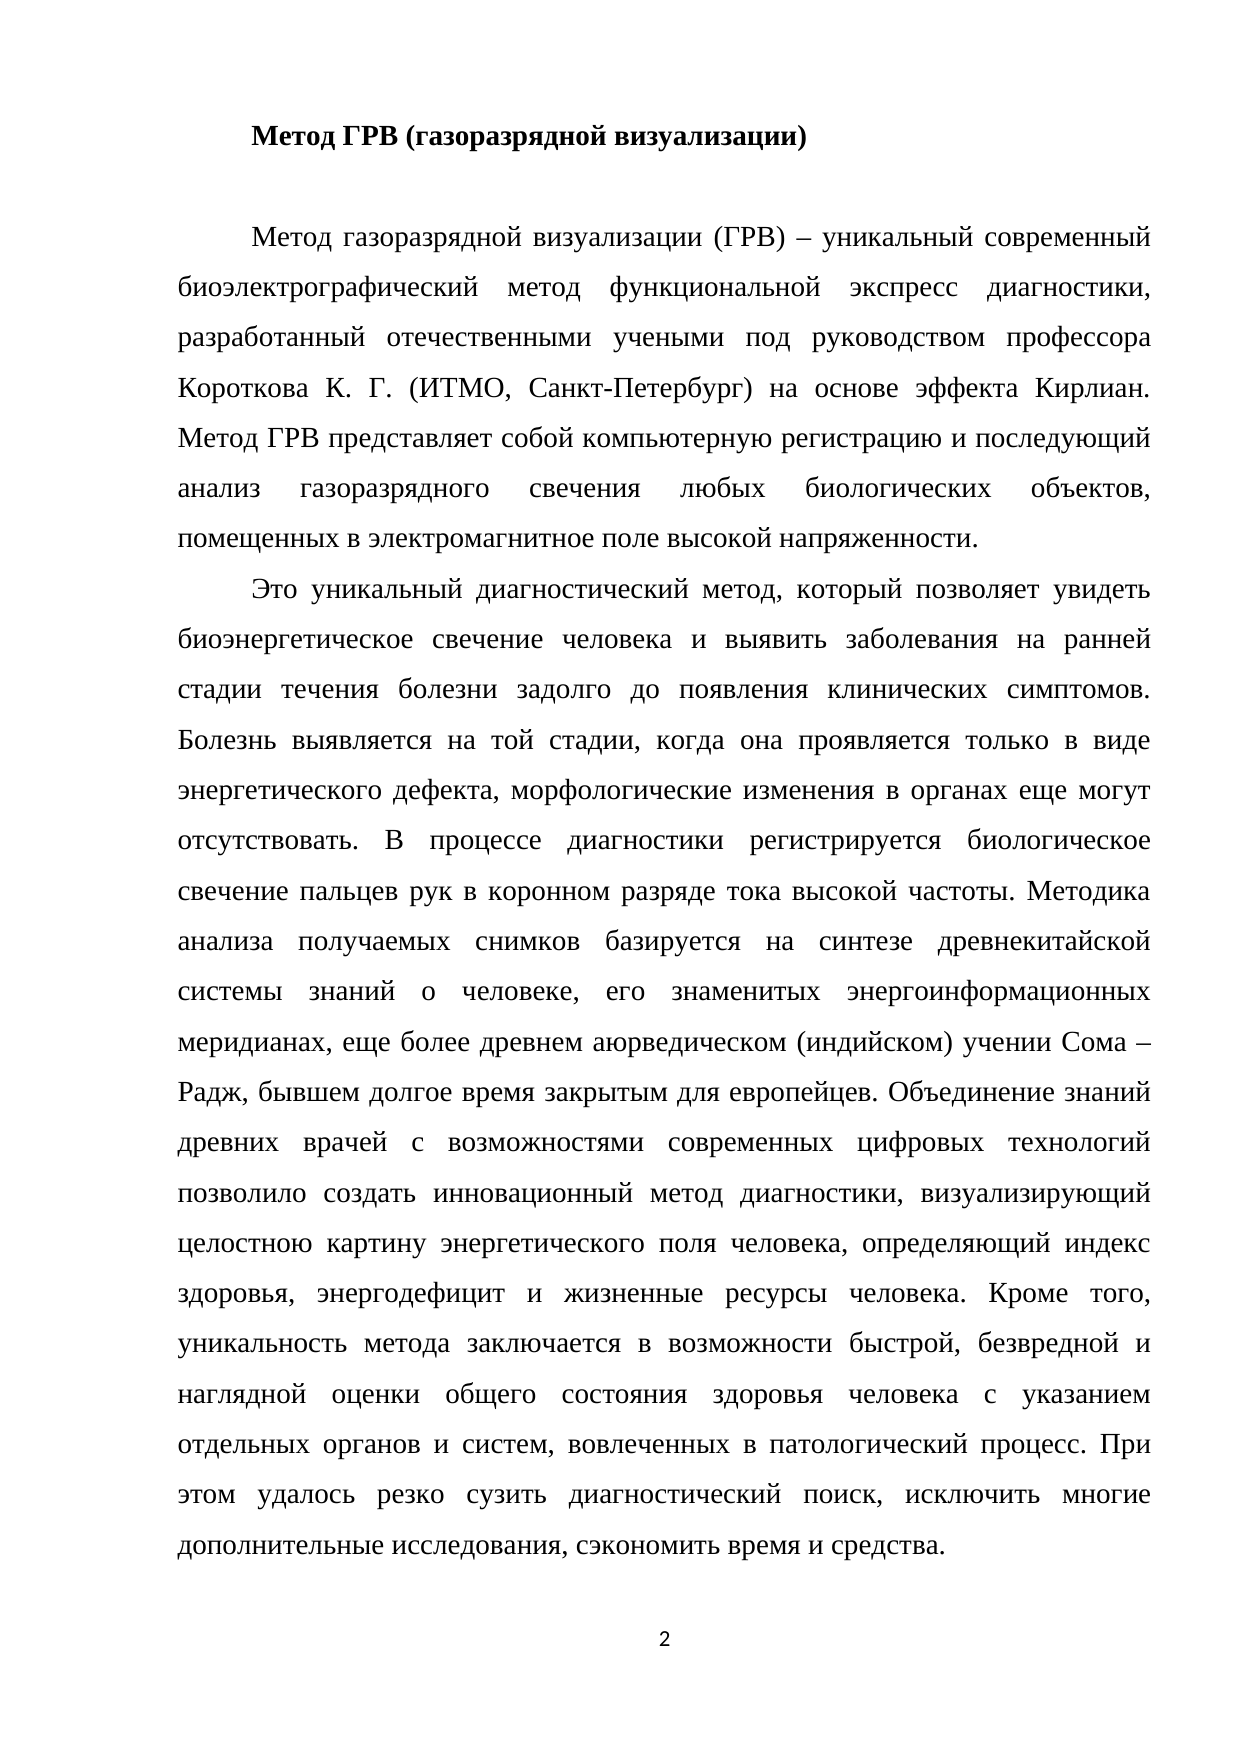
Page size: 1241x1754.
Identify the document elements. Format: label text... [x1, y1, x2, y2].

text Метод ГРВ (газоразрядной визуализации) [177, 118, 1152, 152]
text Метод газоразрядной визуализации (ГРВ) – уникальный современный биоэлектрографический метод функциональной экспресс диагностики, разработанный отечественными учеными под руководством профессора Короткова К. Г. (ИТМО, Санкт-Петербург) на основе эффекта Кирлиан. Метод ГРВ представляет собой компьютерную регистрацию и последующий анализ газоразрядного свечения любых биологических объектов, помещенных в электромагнитное поле высокой напряженности. [177, 219, 1152, 554]
text Это уникальный диагностический метод, который позволяет увидеть биоэнергетическое свечение человека и выявить заболевания на ранней стадии течения болезни задолго до появления клинических симптомов. Болезнь выявляется на той стадии, когда она проявляется только в виде энергетического дефекта, морфологические изменения в органах еще могут отсутствовать. В процессе диагностики регистрируется биологическое свечение пальцев рук в коронном разряде тока высокой частоты. Методика анализа получаемых снимков базируется на синтезе древнекитайской системы знаний о человеке, его знаменитых энергоинформационных меридианах, еще более древнем аюрведическом (индийском) учении Сома – Радж, бывшем долгое время закрытым для европейцев. Объединение знаний древних врачей с возможностями современных цифровых технологий позволило создать инновационный метод диагностики, визуализирующий целостною картину энергетического поля человека, определяющий индекс здоровья, энергодефицит и жизненные ресурсы человека. Кроме того, уникальность метода заключается в возможности быстрой, безвредной и наглядной оценки общего состояния здоровья человека с указанием отдельных органов и систем, вовлеченных в патологический процесс. При этом удалось резко сузить диагностический поиск, исключить многие дополнительные исследования, сэкономить время и средства. [177, 571, 1152, 1560]
